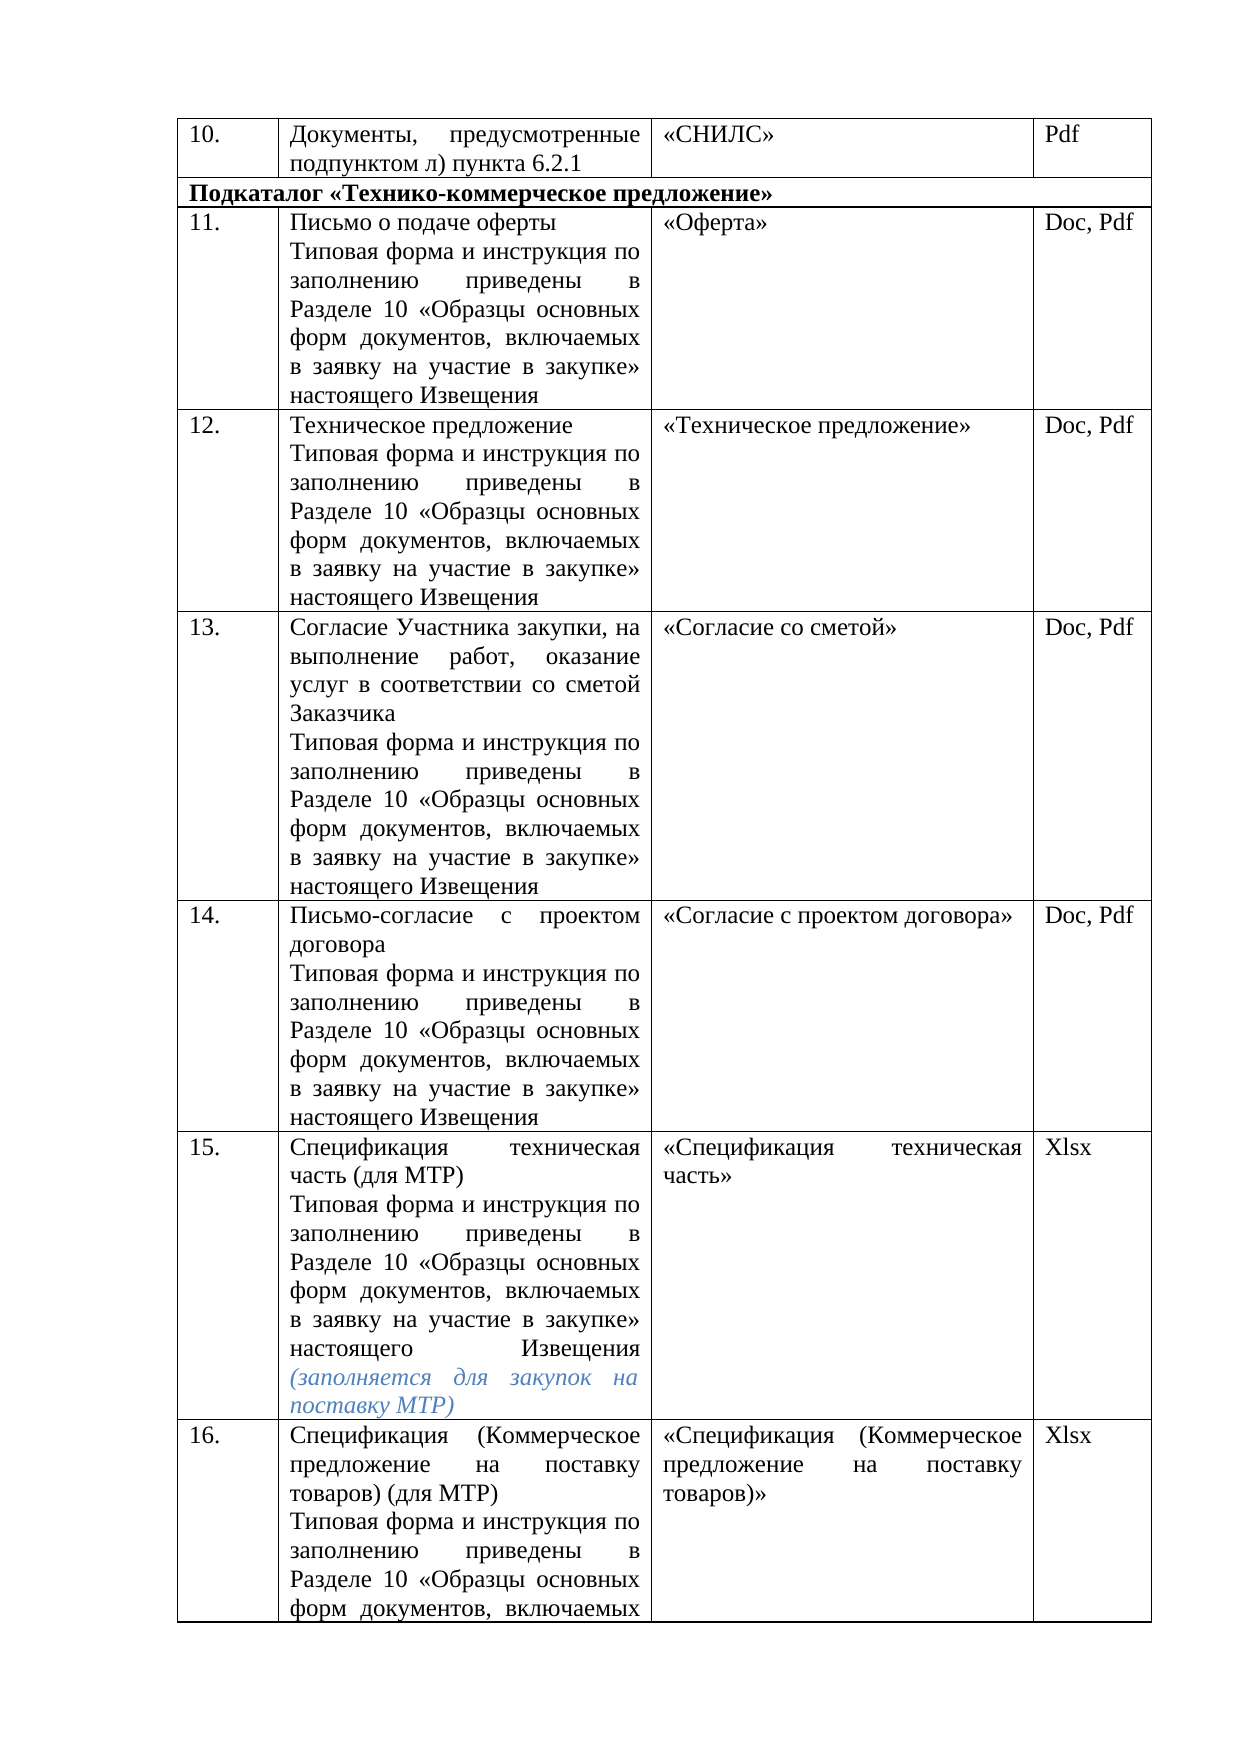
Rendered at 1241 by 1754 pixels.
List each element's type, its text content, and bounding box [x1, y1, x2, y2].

table_cell Подкаталог «Технико-коммерческое предложение» [178, 178, 1151, 206]
table_cell Письмо о подаче оферты Типовая форма и инструкция по заполнению приведены в Разделе 10 «Образцы основных форм документов, включаемых в заявку на участие в закупке» настоящего Извещения [279, 208, 651, 409]
table_cell «Согласие со сметой» [652, 612, 1033, 899]
table_cell Документы, предусмотренные подпунктом л) пункта 6.2.1 [279, 119, 651, 177]
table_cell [279, 1420, 651, 1621]
table_cell Техническое предложение Типовая форма и инструкция по заполнению приведены в Разделе 10 «Образцы основных форм документов, включаемых в заявку на участие в закупке» настоящего Извещения [279, 410, 651, 611]
table_cell Xlsx [1034, 1420, 1151, 1621]
table_cell «Спецификация техническая часть» [652, 1132, 1033, 1419]
table_cell [178, 1420, 278, 1621]
table_cell Doc, Pdf [1034, 901, 1151, 1131]
table_cell «Согласие с проектом договора» [652, 901, 1033, 1131]
table_cell Xlsx [1034, 1132, 1151, 1419]
table_cell Pdf [1034, 119, 1151, 177]
table_cell Письмо-согласие с проектом договора Типовая форма и инструкция по заполнению приведены в Разделе 10 «Образцы основных форм документов, включаемых в заявку на участие в закупке» настоящего Извещения [279, 901, 651, 1131]
table_cell Согласие Участника закупки, на выполнение работ, оказание услуг в соответствии со сметой Заказчика Типовая форма и инструкция по заполнению приведены в Разделе 10 «Образцы основных форм документов, включаемых в заявку на участие в закупке» настоящего Извещения [279, 612, 651, 899]
table_cell Спецификация техническая часть (для МТР) Типовая форма и инструкция по заполнению приведены в Разделе 10 «Образцы основных форм документов, включаемых в заявку на участие в закупке» настоящего Извещения (заполняется для закупок на поставку МТР) [279, 1132, 651, 1419]
table_cell [178, 901, 278, 1131]
table_cell [178, 1132, 278, 1419]
table_cell «Оферта» [652, 208, 1033, 409]
table_cell Doc, Pdf [1034, 612, 1151, 899]
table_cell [652, 1420, 1033, 1621]
table_cell «Техническое предложение» [652, 410, 1033, 611]
table_cell «СНИЛС» [652, 119, 1033, 177]
table_cell Doc, Pdf [1034, 208, 1151, 409]
table_cell [178, 410, 278, 611]
table_cell [178, 119, 278, 177]
table_cell [178, 612, 278, 899]
table_cell [178, 208, 278, 409]
table_cell Doc, Pdf [1034, 410, 1151, 611]
